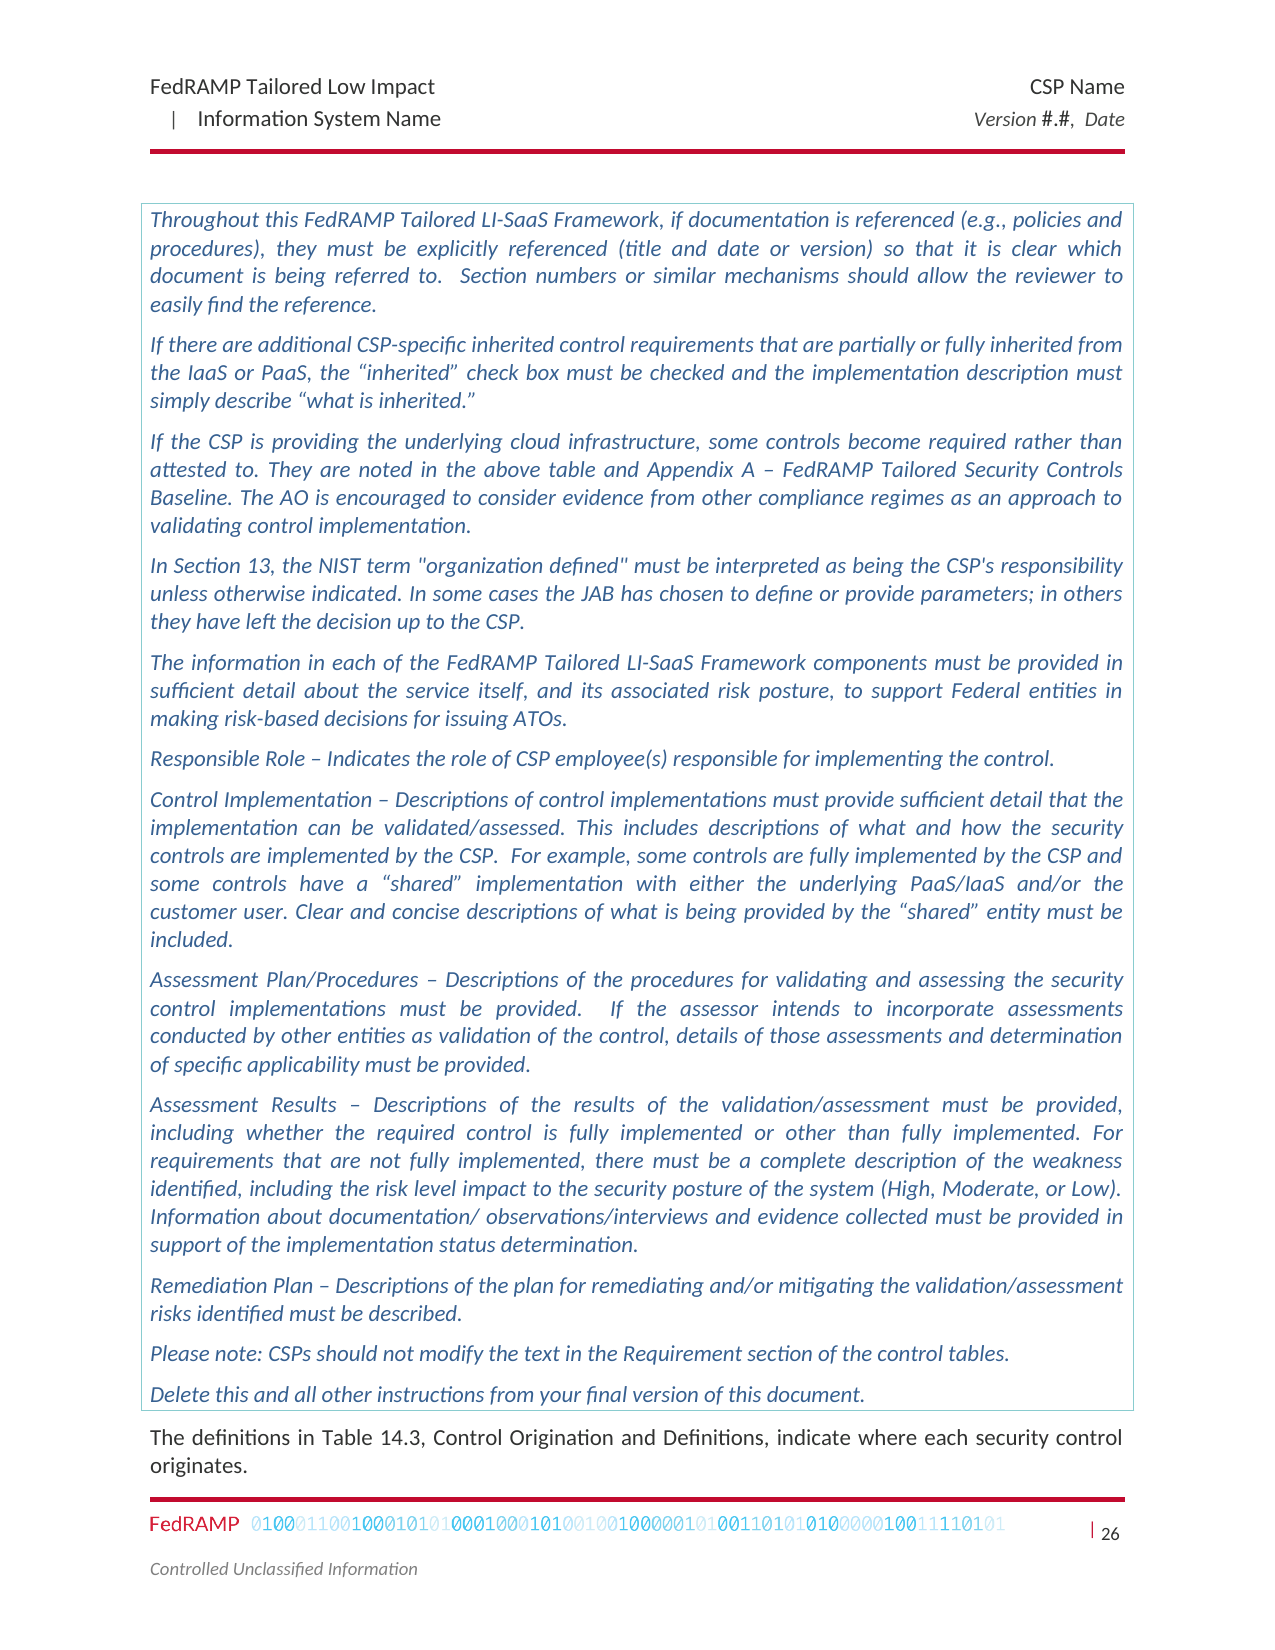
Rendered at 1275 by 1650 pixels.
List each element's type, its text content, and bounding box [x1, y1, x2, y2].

text Remediation Plan – Descriptions of the plan for remediating and/or mitigating the validation/assessment risks identified must be described. [142, 1268, 1133, 1327]
text In Section 13, the NIST term "organization defined" must be interpreted as being the CSP's responsibility unless otherwise indicated. In some cases the JAB has chosen to define or provide parameters; in others they have left the decision up to the CSP. [142, 548, 1133, 635]
text Delete this and all other instructions from your final version of this document. [142, 1377, 1133, 1410]
text Control Implementation – Descriptions of control implementations must provide sufficient detail that the implementation can be validated/assessed. This includes descriptions of what and how the security controls are implemented by the CSP. For example, some controls are fully implemented by the CSP and some controls have a “shared” implementation with either the underlying PaaS/IaaS and/or the customer user. Clear and concise descriptions of what is being provided by the “shared” entity must be included. [142, 782, 1133, 953]
text Assessment Results – Descriptions of the results of the validation/assessment must be provided, including whether the required control is fully implemented or other than fully implemented. For requirements that are not fully implemented, there must be a complete description of the weakness identified, including the risk level impact to the security posture of the system (High, Moderate, or Low). Information about documentation/ observations/interviews and evidence collected must be provided in support of the implementation status determination. [142, 1087, 1133, 1258]
text If there are additional CSP-specific inherited control requirements that are partially or fully inherited from the IaaS or PaaS, the “inherited” check box must be checked and the implementation description must simply describe “what is inherited.” [142, 327, 1133, 414]
text Please note: CSPs should not modify the text in the Requirement section of the control tables. [142, 1336, 1133, 1367]
text The information in each of the FedRAMP Tailored LI-SaaS Framework components must be provided in sufficient detail about the service itself, and its associated risk posture, to support Federal entities in making risk-based decisions for issuing ATOs. [142, 645, 1133, 732]
text Responsible Role – Indicates the role of CSP employee(s) responsible for implementing the control. [142, 741, 1133, 772]
text Assessment Plan/Procedures – Descriptions of the procedures for validating and assessing the security control implementations must be provided. If the assessor intends to incorporate assessments conducted by other entities as validation of the control, details of those assessments and determination of specific applicability must be provided. [142, 962, 1133, 1078]
text Throughout this FedRAMP Tailored LI-SaaS Framework, if documentation is referenced (e.g., policies and procedures), they must be explicitly referenced (title and date or version) so that it is clear which document is being referred to. Section numbers or similar mechanisms should allow the reviewer to easily find the reference. [142, 204, 1133, 318]
picture [150, 1514, 1005, 1540]
text If the CSP is providing the underlying cloud infrastructure, some controls become required rather than attested to. They are noted in the above table and Appendix A – FedRAMP Tailored Security Controls Baseline. The AO is encouraged to consider evidence from other compliance regimes as an approach to validating control implementation. [142, 424, 1133, 539]
text The definitions in Table 14.3, Control Origination and Definitions, indicate where each security control originates. [150, 1423, 1125, 1479]
